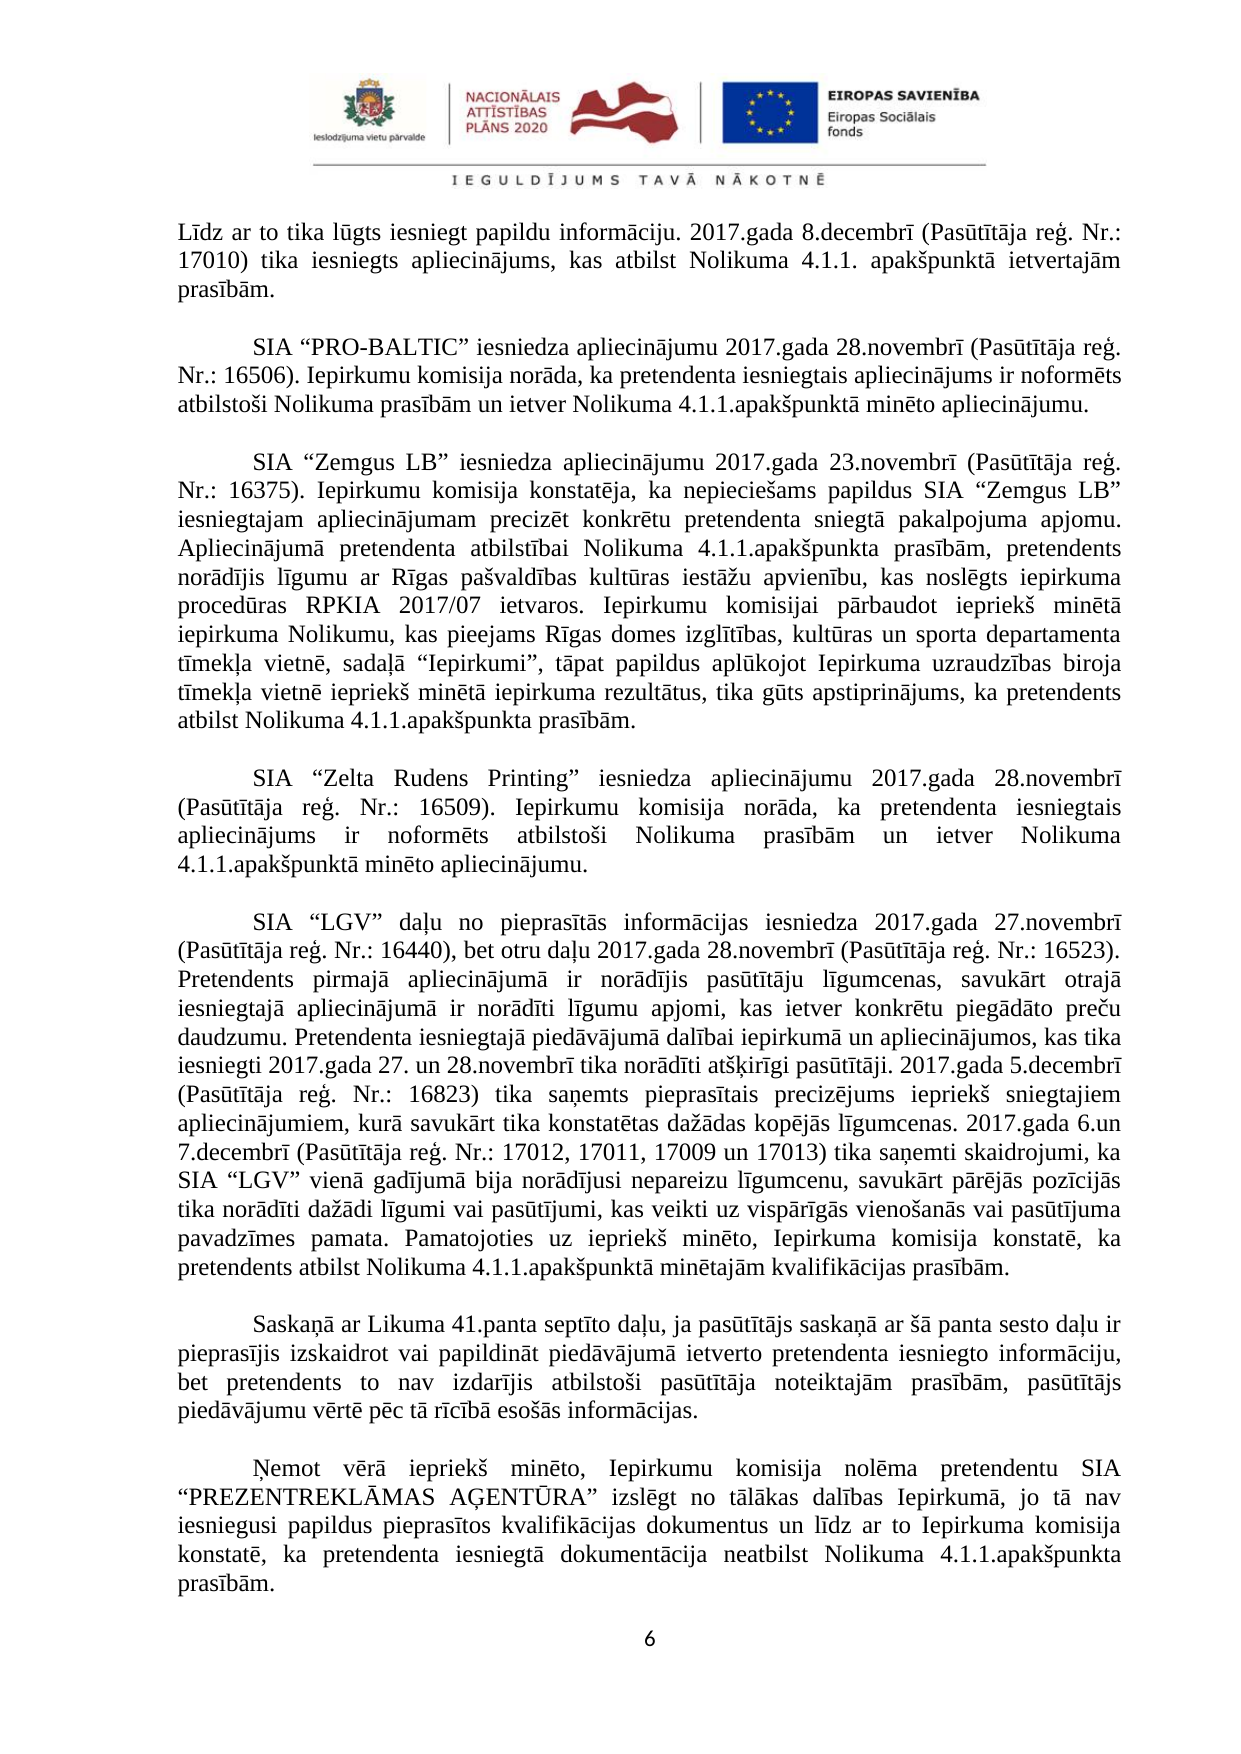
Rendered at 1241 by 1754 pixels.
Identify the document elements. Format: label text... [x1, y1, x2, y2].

text SIA “LGV” daļu no pieprasītās informācijas iesniedza 2017.gada 27.novembrī (Pasūtītāja reģ. Nr.: 16440), bet otru daļu 2017.gada 28.novembrī (Pasūtītāja reģ. Nr.: 16523). Pretendents pirmajā apliecinājumā ir norādījis pasūtītāju līgumcenas, savukārt otrajā iesniegtajā apliecinājumā ir norādīti līgumu apjomi, kas ietver konkrētu piegādāto preču daudzumu. Pretendenta iesniegtajā piedāvājumā dalībai iepirkumā un apliecinājumos, kas tika iesniegti 2017.gada 27. un 28.novembrī tika norādīti atšķirīgi pasūtītāji. 2017.gada 5.decembrī (Pasūtītāja reģ. Nr.: 16823) tika saņemts pieprasītais precizējums iepriekš sniegtajiem apliecinājumiem, kurā savukārt tika konstatētas dažādas kopējās līgumcenas. 2017.gada 6.un 7.decembrī (Pasūtītāja reģ. Nr.: 17012, 17011, 17009 un 17013) tika saņemti skaidrojumi, ka SIA “LGV” vienā gadījumā bija norādījusi nepareizu līgumcenu, savukārt pārējās pozīcijās tika norādīti dažādi līgumi vai pasūtījumi, kas veikti uz vispārīgās vienošanās vai pasūtījuma pavadzīmes pamata. Pamatojoties uz iepriekš minēto, Iepirkuma komisija konstatē, ka pretendents atbilst Nolikuma 4.1.1.apakšpunktā minētajām kvalifikācijas prasībām. [177, 907, 1122, 1280]
picture [309, 73, 991, 189]
text SIA “Zelta Rudens Printing” iesniedza apliecinājumu 2017.gada 28.novembrī (Pasūtītāja reģ. Nr.: 16509). Iepirkumu komisija norāda, ka pretendenta iesniegtais apliecinājums ir noformēts atbilstoši Nolikuma prasībām un ietver Nolikuma 4.1.1.apakšpunktā minēto apliecinājumu. [177, 763, 1122, 878]
text SIA “PRO-BALTIC” iesniedza apliecinājumu 2017.gada 28.novembrī (Pasūtītāja reģ. Nr.: 16506). Iepirkumu komisija norāda, ka pretendenta iesniegtais apliecinājums ir noformēts atbilstoši Nolikuma prasībām un ietver Nolikuma 4.1.1.apakšpunktā minēto apliecinājumu. [177, 332, 1122, 418]
text Ņemot vērā iepriekš minēto, Iepirkumu komisija nolēma pretendentu SIA “PREZENTREKLĀMAS AĢENTŪRA” izslēgt no tālākas dalības Iepirkumā, jo tā nav iesniegusi papildus pieprasītos kvalifikācijas dokumentus un līdz ar to Iepirkuma komisija konstatē, ka pretendenta iesniegtā dokumentācija neatbilst Nolikuma 4.1.1.apakšpunkta prasībām. [177, 1453, 1122, 1597]
text Saskaņā ar Likuma 41.panta septīto daļu, ja pasūtītājs saskaņā ar šā panta sesto daļu ir pieprasījis izskaidrot vai papildināt piedāvājumā ietverto pretendenta iesniegto informāciju, bet pretendents to nav izdarījis atbilstoši pasūtītāja noteiktajām prasībām, pasūtītājs piedāvājumu vērtē pēc tā rīcībā esošās informācijas. [177, 1309, 1122, 1424]
text SIA “Zemgus LB” iesniedza apliecinājumu 2017.gada 23.novembrī (Pasūtītāja reģ. Nr.: 16375). Iepirkumu komisija konstatēja, ka nepieciešams papildus SIA “Zemgus LB” iesniegtajam apliecinājumam precizēt konkrētu pretendenta sniegtā pakalpojuma apjomu. Apliecinājumā pretendenta atbilstībai Nolikuma 4.1.1.apakšpunkta prasībām, pretendents norādījis līgumu ar Rīgas pašvaldības kultūras iestāžu apvienību, kas noslēgts iepirkuma procedūras RPKIA 2017/07 ietvaros. Iepirkumu komisijai pārbaudot iepriekš minētā iepirkuma Nolikumu, kas pieejams Rīgas domes izglītības, kultūras un sporta departamenta tīmekļa vietnē, sadaļā “Iepirkumi”, tāpat papildus aplūkojot Iepirkuma uzraudzības biroja tīmekļa vietnē iepriekš minētā iepirkuma rezultātus, tika gūts apstiprinājums, ka pretendents atbilst Nolikuma 4.1.1.apakšpunkta prasībām. [177, 447, 1122, 734]
